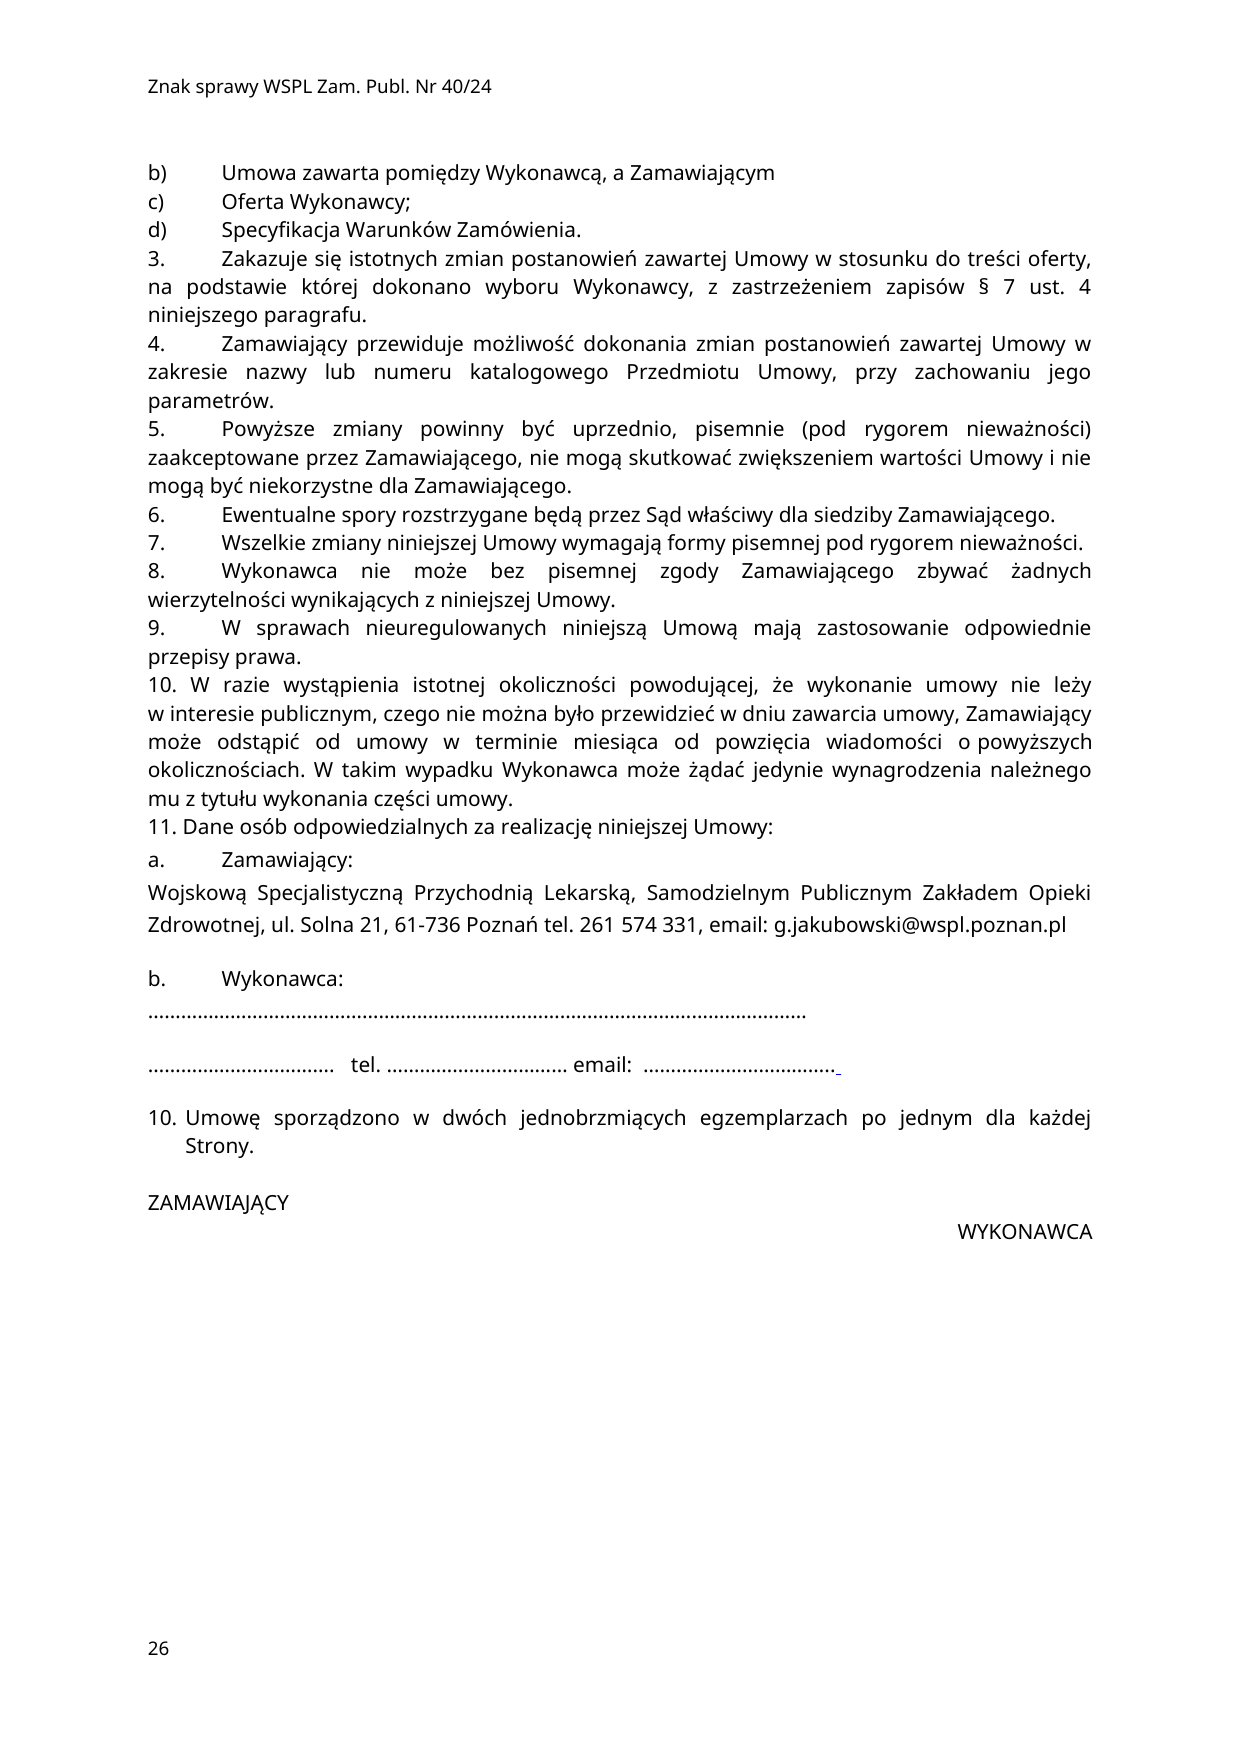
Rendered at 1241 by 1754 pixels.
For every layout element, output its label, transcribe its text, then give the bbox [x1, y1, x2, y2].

text 11. Dane osób odpowiedzialnych za realizację niniejszej Umowy: [148, 812, 1092, 841]
text b. Wykonawca: [148, 964, 1092, 992]
text b) Umowa zawarta pomiędzy Wykonawcą, a Zamawiającym [148, 158, 1092, 187]
text 5. Powyższe zmiany powinny być uprzednio, pisemnie (pod rygorem nieważności) zaakceptowane przez Zamawiającego, nie mogą skutkować zwiększeniem wartości Umowy i nie mogą być niekorzystne dla Zamawiającego. [148, 414, 1092, 500]
text c) Oferta Wykonawcy; [148, 187, 1092, 215]
text 8. Wykonawca nie może bez pisemnej zgody Zamawiającego zbywać żadnych wierzytelności wynikających z niniejszej Umowy. [148, 557, 1092, 613]
text a. Zamawiający: [148, 845, 1092, 873]
text 9. W sprawach nieuregulowanych niniejszą Umową mają zastosowanie odpowiednie przepisy prawa. [148, 613, 1092, 670]
text ………………………………………………………………………………………………………… [148, 996, 1092, 1025]
text 3. Zakazuje się istotnych zmian postanowień zawartej Umowy w stosunku do treści oferty, na podstawie której dokonano wyboru Wykonawcy, z zastrzeżeniem zapisów § 7 ust. 4 niniejszego paragrafu. [148, 244, 1092, 329]
text 10. W razie wystąpienia istotnej okoliczności powodującej, że wykonanie umowy nie leży w interesie publicznym, czego nie można było przewidzieć w dniu zawarcia umowy, Zamawiający może odstąpić od umowy w terminie miesiąca od powzięcia wiadomości o powyższych okolicznościach. W takim wypadku Wykonawca może żądać jedynie wynagrodzenia należnego mu z tytułu wykonania części umowy. [148, 670, 1092, 812]
text d) Specyfikacja Warunków Zamówienia. [148, 215, 1092, 244]
text WYKONAWCA [148, 1217, 1092, 1245]
list Umowę sporządzono w dwóch jednobrzmiących egzemplarzach po jednym dla każdej Strony. [148, 1103, 1092, 1160]
text ……………………………. tel. …………………………… email: …………………………….. [148, 1050, 1092, 1078]
text 7. Wszelkie zmiany niniejszej Umowy wymagają formy pisemnej pod rygorem nieważności. [148, 528, 1092, 557]
text ZAMAWIAJĄCY [148, 1188, 1092, 1217]
text 6. Ewentualne spory rozstrzygane będą przez Sąd właściwy dla siedziby Zamawiającego. [148, 500, 1092, 528]
text Wojskową Specjalistyczną Przychodnią Lekarską, Samodzielnym Publicznym Zakładem Opieki Zdrowotnej, ul. Solna 21, 61-736 Poznań tel. 261 574 331, email: g.jakubowski@wspl.poznan.pl [148, 878, 1092, 939]
text 4. Zamawiający przewiduje możliwość dokonania zmian postanowień zawartej Umowy w zakresie nazwy lub numeru katalogowego Przedmiotu Umowy, przy zachowaniu jego parametrów. [148, 329, 1092, 414]
